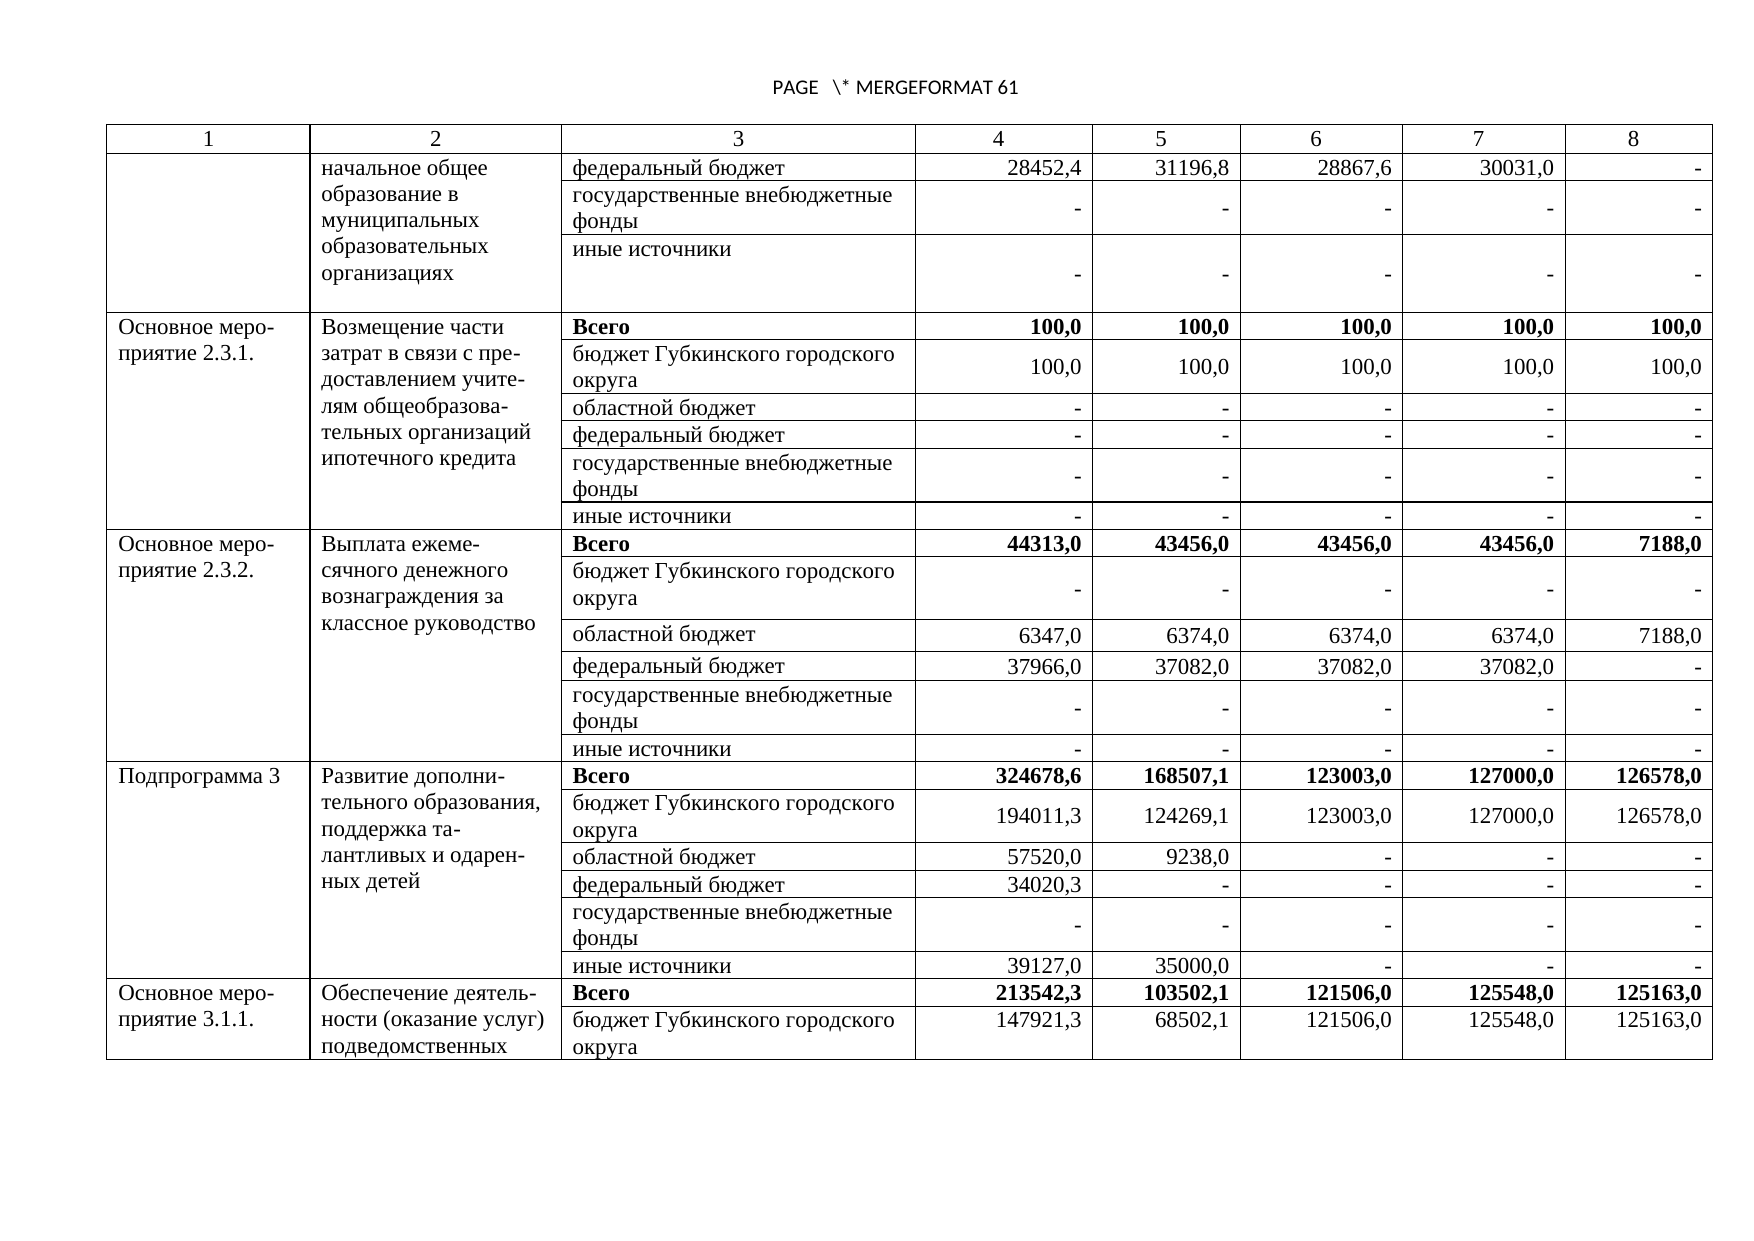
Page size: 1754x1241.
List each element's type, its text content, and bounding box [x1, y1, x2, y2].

table_cell Выплата ежеме- сячного денежного вознаграждения за классное руководство [311, 530, 561, 761]
table_cell Основное мероприятие 3.1.1. [107, 979, 309, 1059]
table_cell - [1241, 557, 1402, 619]
table_cell 43456,0 [1241, 530, 1402, 556]
table_cell 28867,6 [1241, 154, 1402, 180]
table_cell 37082,0 [1093, 652, 1240, 680]
table_cell 6347,0 [916, 620, 1092, 651]
table_cell - [1093, 503, 1240, 529]
table_cell - [1093, 735, 1240, 761]
table_cell Основное мероприятие 2.3.1. [107, 313, 309, 529]
table_cell - [1241, 421, 1402, 448]
table_header 4 [916, 125, 1092, 152]
table_cell иные источники [562, 503, 915, 529]
table_cell - [1403, 557, 1565, 619]
table_cell - [1093, 421, 1240, 448]
table_header 3 [562, 125, 915, 152]
table_cell - [1566, 843, 1712, 869]
table_header 1 [107, 125, 309, 152]
table_cell - [1241, 843, 1402, 869]
table_cell - [916, 681, 1092, 734]
table_cell - [1093, 871, 1240, 897]
table_cell - [1566, 871, 1712, 897]
table_cell - [1403, 843, 1565, 869]
table_cell 37966,0 [916, 652, 1092, 680]
table_cell 213542,3 [916, 979, 1092, 1006]
table_header 7 [1403, 125, 1565, 152]
table_cell 125548,0 [1403, 979, 1565, 1006]
table_cell - [1566, 735, 1712, 761]
table_cell 6374,0 [1241, 620, 1402, 651]
table_cell - [1403, 449, 1565, 501]
table_cell Всего [562, 313, 915, 339]
table_cell областной бюджет [562, 620, 915, 651]
table_cell 103502,1 [1093, 979, 1240, 1006]
table_cell 7188,0 [1566, 620, 1712, 651]
table_cell - [1403, 394, 1565, 420]
table_cell Возмещение части затрат в связи с предоставлением учителям общеобразовательных организаций ипотечного кредита [311, 313, 561, 529]
table_cell - [1403, 952, 1565, 978]
table_cell 37082,0 [1403, 652, 1565, 680]
table_cell 127000,0 [1403, 762, 1565, 788]
table_cell бюджет Губкинского городского округа [562, 790, 915, 842]
table_cell 28452,4 [916, 154, 1092, 180]
table_cell - [1241, 394, 1402, 420]
table_header 6 [1241, 125, 1402, 152]
table_cell 100,0 [1403, 313, 1565, 339]
table_cell - [1093, 181, 1240, 234]
table_cell - [916, 898, 1092, 951]
table_cell 125163,0 [1566, 979, 1712, 1006]
table_cell - [916, 449, 1092, 501]
table_cell 9238,0 [1093, 843, 1240, 869]
table_cell - [1566, 181, 1712, 234]
table_cell - [1241, 898, 1402, 951]
table_cell - [1566, 394, 1712, 420]
table_cell иные источники [562, 952, 915, 978]
table_cell 44313,0 [916, 530, 1092, 556]
table_cell 194011,3 [916, 790, 1092, 842]
table_cell - [1403, 735, 1565, 761]
table_cell государственные внебюджетные фонды [562, 898, 915, 951]
table_cell - [1403, 503, 1565, 529]
table_cell - [916, 394, 1092, 420]
table_cell - [916, 735, 1092, 761]
table_cell - [1241, 735, 1402, 761]
table_cell областной бюджет [562, 394, 915, 420]
table_cell 126578,0 [1566, 790, 1712, 842]
table_cell 100,0 [916, 340, 1092, 393]
table_cell 100,0 [1566, 313, 1712, 339]
table_cell бюджет Губкинского городского округа [562, 340, 915, 393]
table_cell 43456,0 [1093, 530, 1240, 556]
table_cell 100,0 [916, 313, 1092, 339]
table_cell иные источники [562, 235, 915, 312]
table_cell 121506,0 [1241, 1007, 1402, 1059]
table_cell 125548,0 [1403, 1007, 1565, 1059]
table_cell областной бюджет [562, 843, 915, 869]
table_cell - [1403, 235, 1565, 312]
table_cell 125163,0 [1566, 1007, 1712, 1059]
table_cell - [1241, 235, 1402, 312]
table_cell - [1566, 449, 1712, 501]
table_header 5 [1093, 125, 1240, 152]
table_cell федеральный бюджет [562, 154, 915, 180]
table_cell - [1093, 394, 1240, 420]
table_cell Подпрограмма 3 [107, 762, 309, 978]
table_cell - [1566, 557, 1712, 619]
table_cell - [1403, 898, 1565, 951]
table_cell - [1566, 952, 1712, 978]
table_cell - [1566, 154, 1712, 180]
table_cell - [1093, 449, 1240, 501]
table_cell Всего [562, 979, 915, 1006]
table_cell - [1093, 898, 1240, 951]
table_cell 100,0 [1566, 340, 1712, 393]
table_cell - [1241, 181, 1402, 234]
table_cell Всего [562, 530, 915, 556]
table_cell 121506,0 [1241, 979, 1402, 1006]
table_cell Всего [562, 762, 915, 788]
table_cell 147921,3 [916, 1007, 1092, 1059]
table_cell - [1093, 235, 1240, 312]
table_cell - [1403, 871, 1565, 897]
table_cell - [1093, 557, 1240, 619]
table_cell - [1566, 421, 1712, 448]
table_cell 30031,0 [1403, 154, 1565, 180]
table_cell 124269,1 [1093, 790, 1240, 842]
table_cell - [1093, 681, 1240, 734]
table_cell государственные внебюджетные фонды [562, 181, 915, 234]
table_cell 6374,0 [1093, 620, 1240, 651]
table_cell 68502,1 [1093, 1007, 1240, 1059]
table_cell - [1241, 681, 1402, 734]
table_cell - [1403, 181, 1565, 234]
table_cell Основное мероприятие 2.3.2. [107, 530, 309, 761]
table_cell бюджет Губкинского городского округа [562, 557, 915, 619]
table_cell 100,0 [1093, 340, 1240, 393]
table_cell - [1566, 652, 1712, 680]
table_cell 57520,0 [916, 843, 1092, 869]
table_cell 39127,0 [916, 952, 1092, 978]
table_cell иные источники [562, 735, 915, 761]
table_cell - [916, 181, 1092, 234]
table_cell Развитие дополнительного образования, поддержка талантливых и одаренных детей [311, 762, 561, 978]
table_cell 100,0 [1403, 340, 1565, 393]
table_cell 100,0 [1241, 340, 1402, 393]
table_cell - [1403, 421, 1565, 448]
table_cell государственные внебюджетные фонды [562, 681, 915, 734]
table_cell 100,0 [1241, 313, 1402, 339]
table_cell 43456,0 [1403, 530, 1565, 556]
table_cell - [1241, 952, 1402, 978]
table_header 2 [311, 125, 561, 152]
table_cell 168507,1 [1093, 762, 1240, 788]
table_cell - [916, 503, 1092, 529]
table_cell - [1241, 871, 1402, 897]
table_cell - [1566, 898, 1712, 951]
table_cell 34020,3 [916, 871, 1092, 897]
table_cell 100,0 [1093, 313, 1240, 339]
table_cell - [1566, 503, 1712, 529]
table_cell - [916, 557, 1092, 619]
table_cell бюджет Губкинского городского округа [562, 1007, 915, 1059]
table_cell федеральный бюджет [562, 652, 915, 680]
table_cell 127000,0 [1403, 790, 1565, 842]
table_cell 6374,0 [1403, 620, 1565, 651]
table_cell 35000,0 [1093, 952, 1240, 978]
table_cell - [1566, 681, 1712, 734]
table_cell - [1566, 235, 1712, 312]
table_cell 123003,0 [1241, 790, 1402, 842]
table_cell 37082,0 [1241, 652, 1402, 680]
table_cell 324678,6 [916, 762, 1092, 788]
table_cell 31196,8 [1093, 154, 1240, 180]
table_cell федеральный бюджет [562, 421, 915, 448]
table_header 8 [1566, 125, 1712, 152]
table_cell - [916, 235, 1092, 312]
table_cell - [916, 421, 1092, 448]
table_cell 7188,0 [1566, 530, 1712, 556]
table_cell 123003,0 [1241, 762, 1402, 788]
table_cell Обеспечение деятельности (оказание услуг) подведомственных организаций, в том числе на предоставление муниципальным бюджетным и автономным организациям субсидий [311, 979, 561, 1059]
table_cell - [1241, 503, 1402, 529]
table_cell - [1403, 681, 1565, 734]
table_cell федеральный бюджет [562, 871, 915, 897]
table_cell государственные внебюджетные фонды [562, 449, 915, 501]
table_cell - [1241, 449, 1402, 501]
table_cell 126578,0 [1566, 762, 1712, 788]
